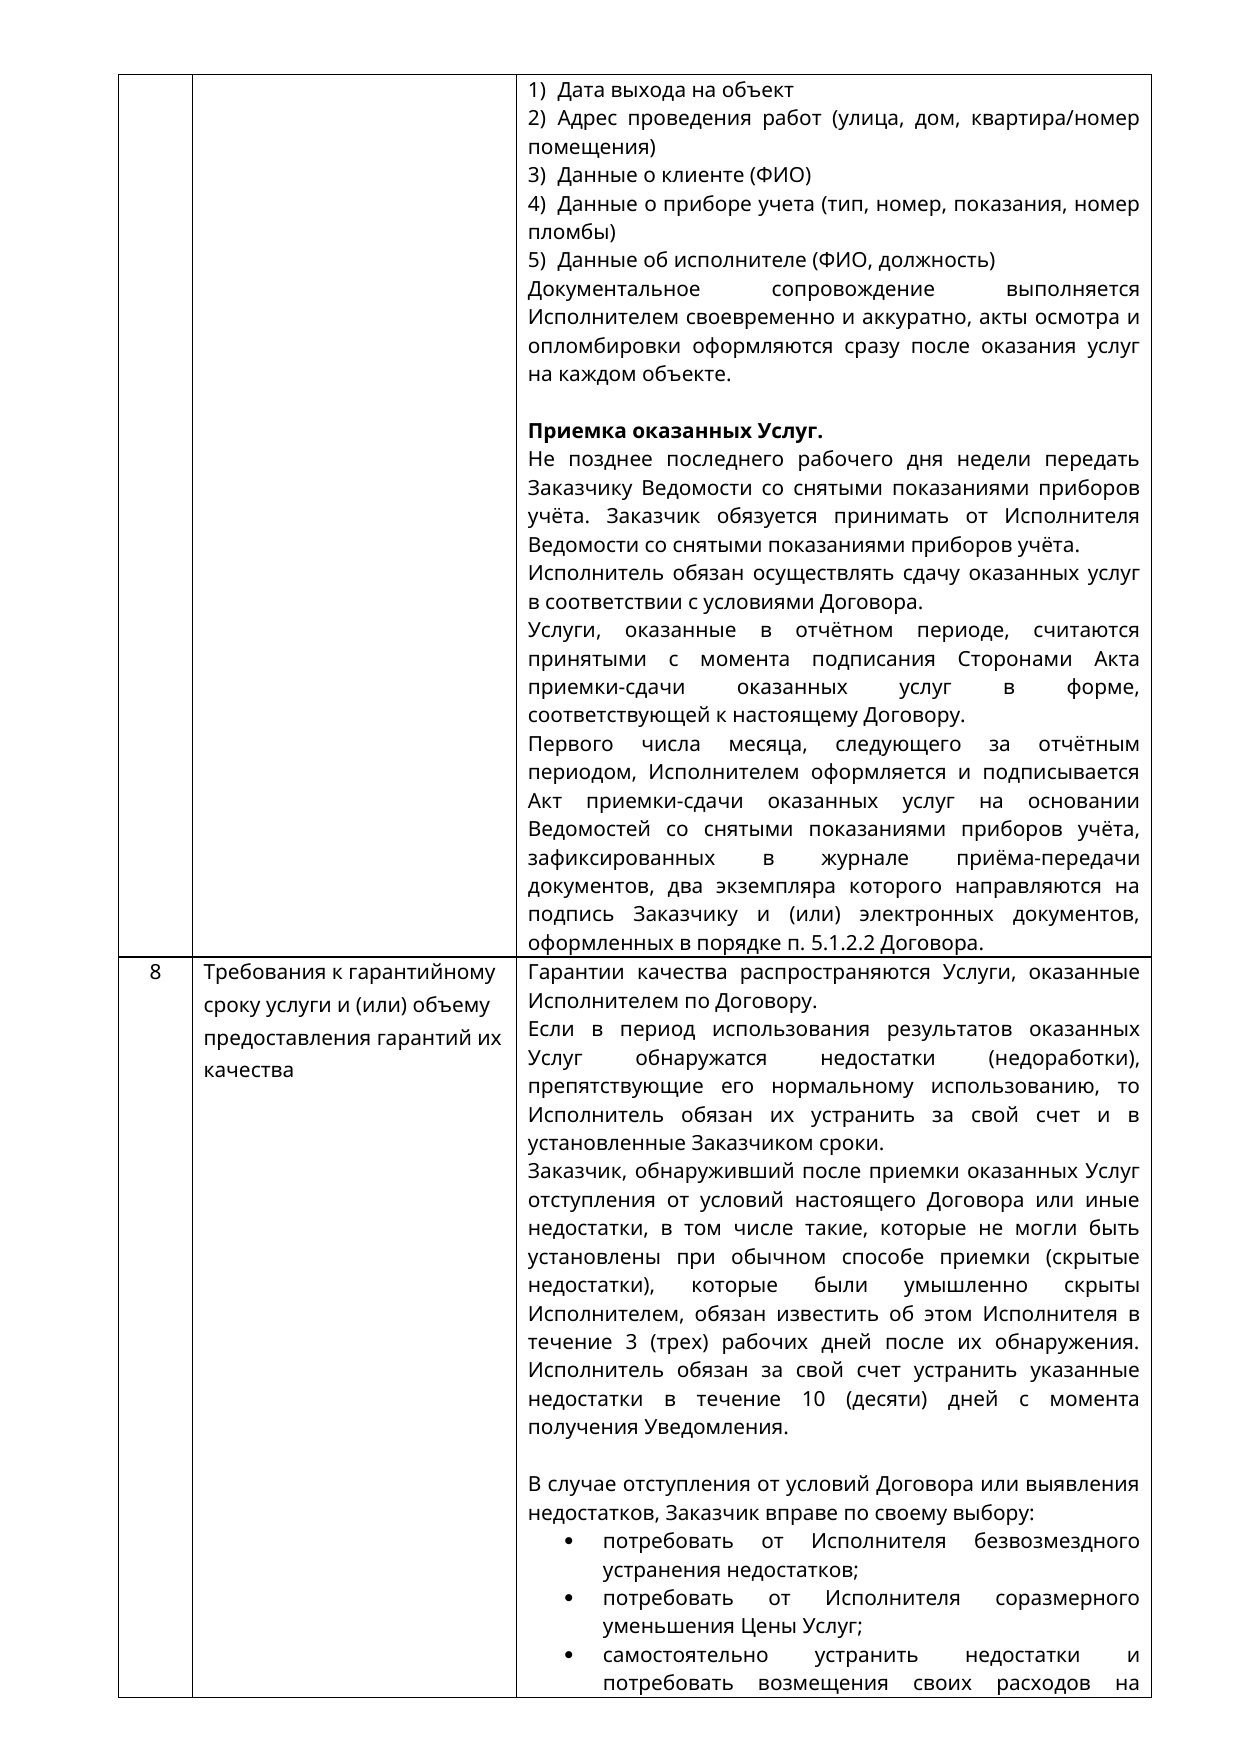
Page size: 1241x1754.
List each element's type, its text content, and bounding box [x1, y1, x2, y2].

table_cell 8 [119, 958, 192, 1697]
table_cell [517, 958, 1151, 1697]
table_cell 7 [119, 75, 192, 956]
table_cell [193, 75, 516, 956]
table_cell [193, 958, 516, 1697]
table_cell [517, 75, 1151, 956]
